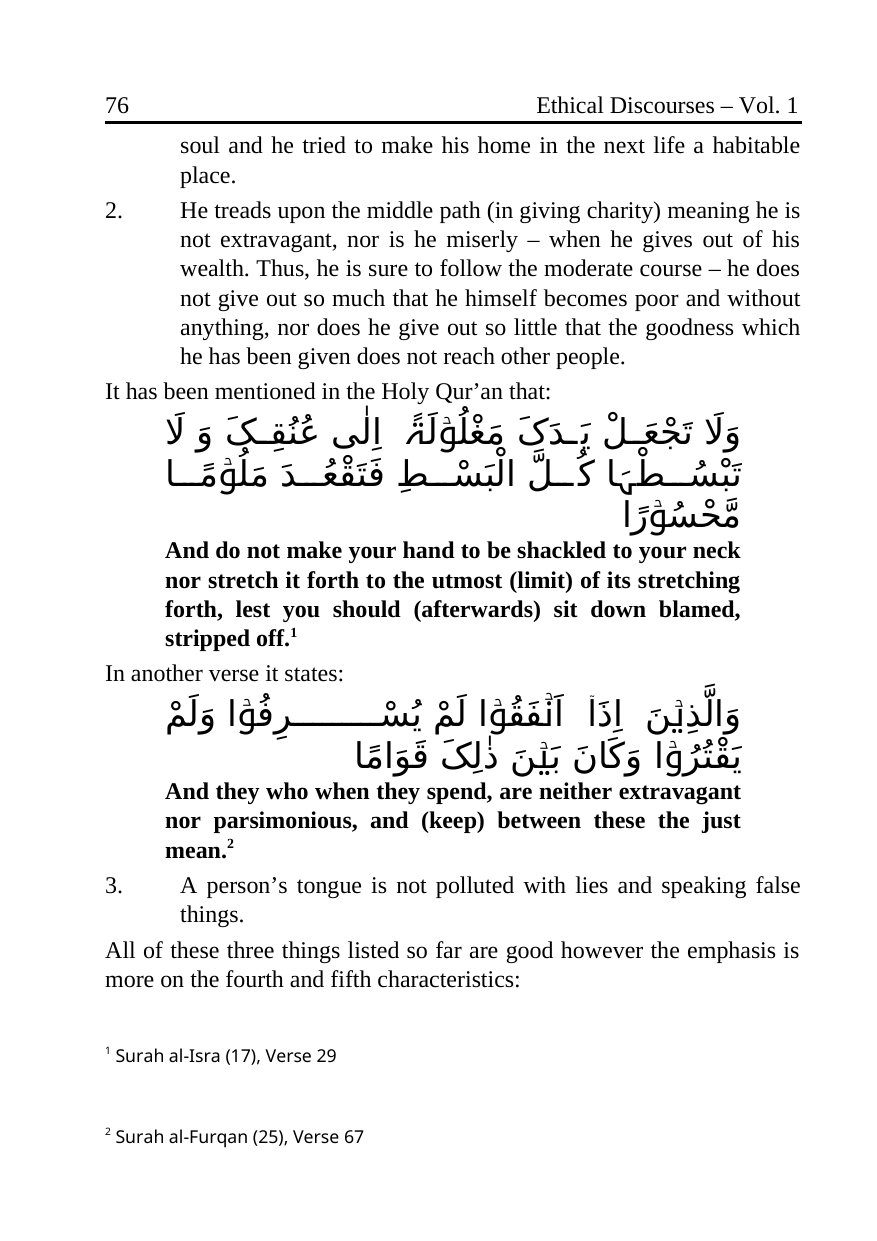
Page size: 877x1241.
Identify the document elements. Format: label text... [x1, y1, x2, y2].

text It has been mentioned in the Holy Qur’an that: [105, 376, 802, 406]
text All of these three things listed so far are good however the emphasis is more on the fourth and fifth characteristics: [105, 935, 802, 993]
text And they who when they spend, are neither extravagant nor parsimonious, and (keep) between these the just mean. [165, 776, 742, 864]
text 3. A person’s tongue is not polluted with lies and speaking false things. [105, 870, 802, 928]
text وَالَّذِیۡنَ اِذَاۤ اَنۡفَقُوۡا لَمْ یُسْرِفُوۡا وَلَمْ یَقْتُرُوۡا وَکَانَ بَیۡنَ ذٰلِکَ قَوَامًا [165, 694, 742, 776]
text وَلَا تَجْعَلْ یَدَکَ مَغْلُوۡلَۃً اِلٰی عُنُقِکَ وَ لَا تَبْسُطْہَا كُلَّ الْبَسْطِ فَتَقْعُدَ مَلُوۡمًا مَّحْسُوۡرًا [165, 412, 742, 536]
text In another verse it states: [105, 658, 802, 688]
text 2. He treads upon the middle path (in giving charity) meaning he is not extravagant, nor is he miserly – when he gives out of his wealth. Thus, he is sure to follow the moderate course – he does not give out so much that he himself becomes poor and without anything, nor does he give out so little that the goodness which he has been given does not reach other people. [105, 195, 802, 370]
text And do not make your hand to be shackled to your neck nor stretch it forth to the utmost (limit) of its stretching forth, lest you should (afterwards) sit down blamed, stripped off. [165, 536, 742, 652]
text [105, 131, 802, 189]
